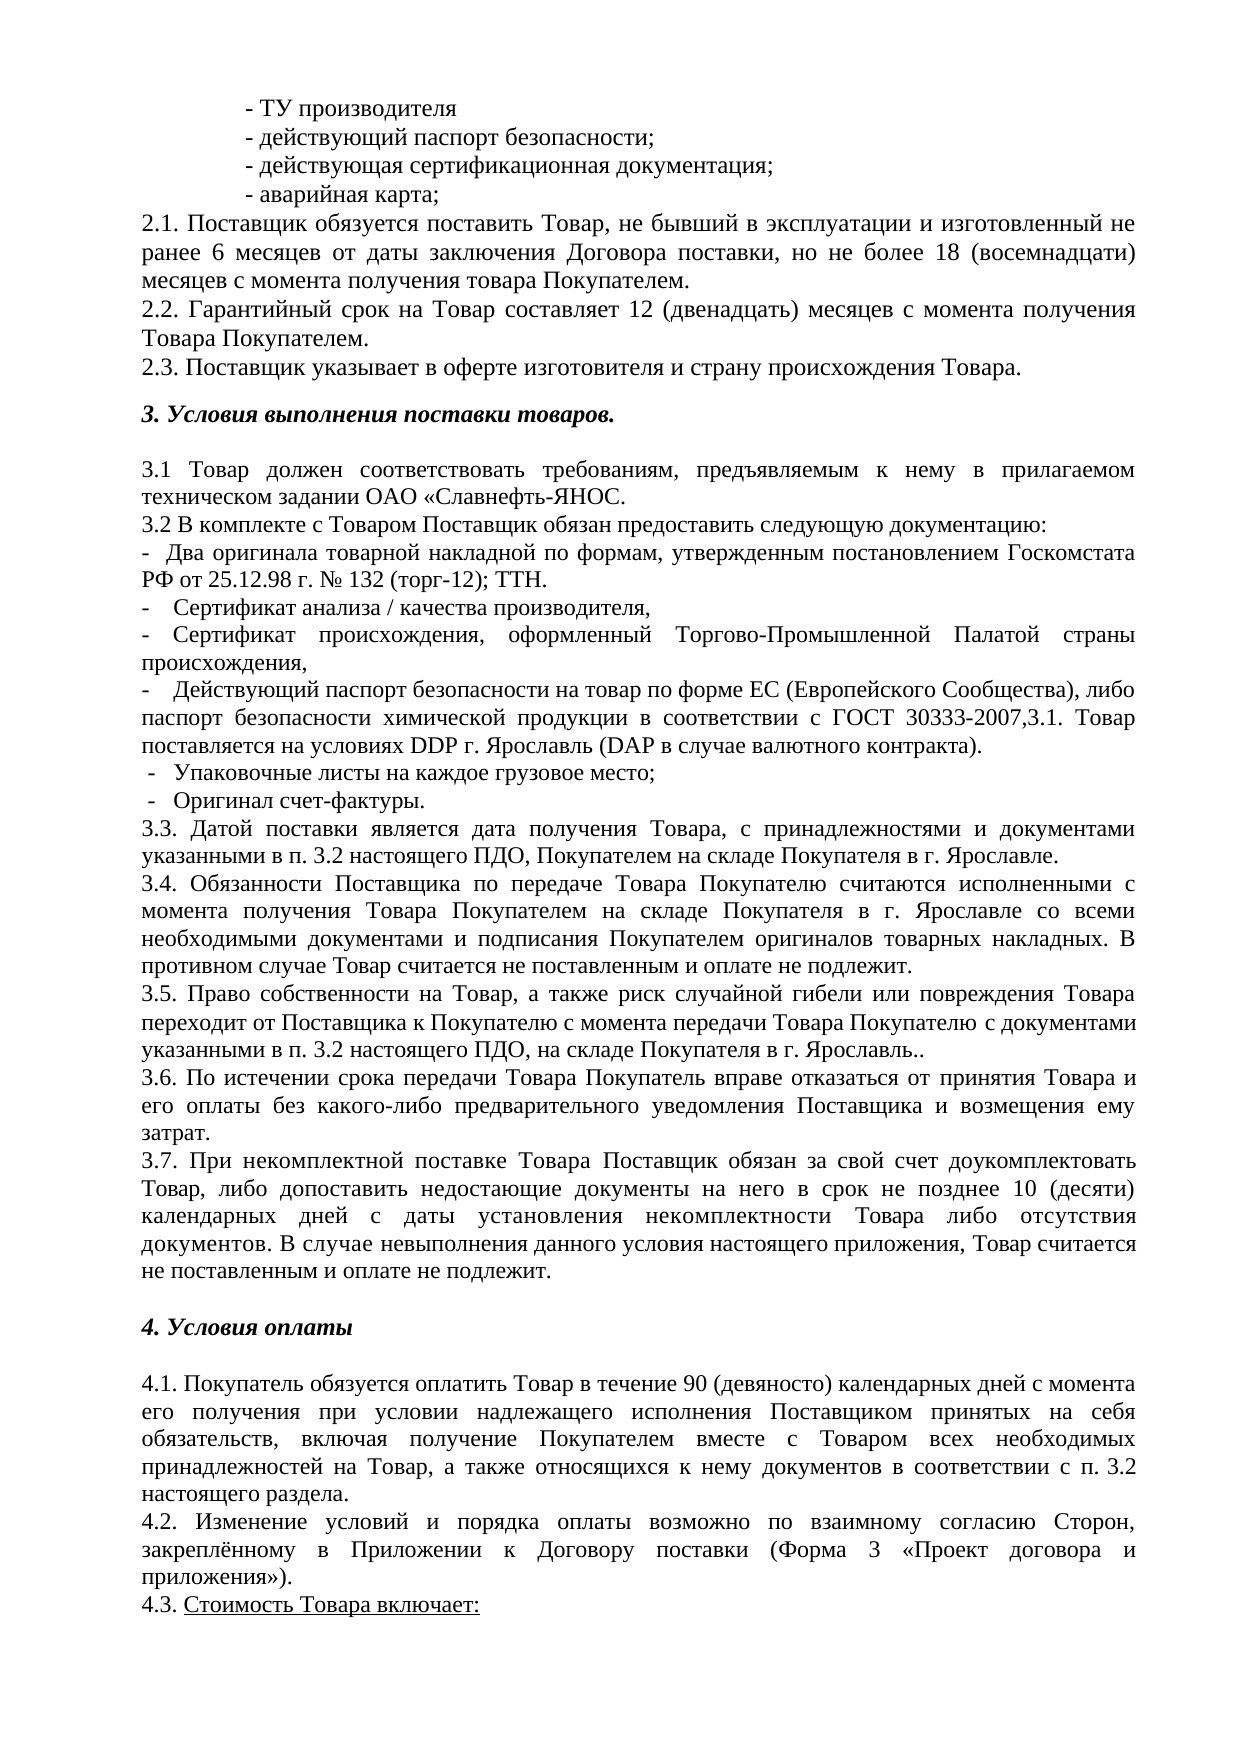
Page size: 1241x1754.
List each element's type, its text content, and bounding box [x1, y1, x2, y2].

text - Упаковочные листы на каждое грузовое место; [141, 758, 1137, 786]
text 3.2 В комплекте с Товаром Поставщик обязан предоставить следующую документацию: [141, 510, 1137, 537]
text - действующий паспорт безопасности; [171, 122, 1137, 150]
text - Сертификат происхождения, оформленный Торгово-Промышленной Палатой страны происхождения, [141, 620, 1137, 676]
text 3.4. Обязанности Поставщика по передаче Товара Покупателю считаются исполненными с момента получения Товара Покупателем на складе Покупателя в г. Ярославле со всеми необходимыми документами и подписания Покупателем оригиналов товарных накладных. В противном случае Товар считается не поставленным и оплате не подлежит. [141, 869, 1137, 979]
text 3.7. При некомплектной поставке Товара Поставщик обязан за свой счет доукомплектовать Товар, либо допоставить недостающие документы на него в срок не позднее 10 (десяти) календарных дней с даты установления некомплектности Товара либо отсутствия документов. В случае невыполнения данного условия настоящего приложения, Товар считается не поставленным и оплате не подлежит. [141, 1146, 1137, 1284]
text 4.1. Покупатель обязуется оплатить Товар в течение 90 (девяносто) календарных дней с момента его получения при условии надлежащего исполнения Поставщиком принятых на себя обязательств, включая получение Покупателем вместе с Товаром всех необходимых принадлежностей на Товар, а также относящихся к нему документов в соответствии с п. 3.2 настоящего раздела. [141, 1369, 1137, 1507]
text 4. Условия оплаты [141, 1312, 1137, 1340]
text - ТУ производителя [171, 93, 1137, 122]
text - аварийная карта; [171, 179, 1137, 208]
text 4.3. Стоимость Товара включает: [141, 1590, 1137, 1617]
text 3. Условия выполнения поставки товаров. [141, 399, 1137, 428]
text 3.1 Товар должен соответствовать требованиям, предъявляемым к нему в прилагаемом техническом задании ОАО «Славнефть-ЯНОС. [141, 455, 1137, 510]
text 4.2. Изменение условий и порядка оплаты возможно по взаимному согласию Сторон, закреплённому в Приложении к Договору поставки (Форма 3 «Проект договора и приложения»). [141, 1507, 1137, 1590]
text 3.5. Право собственности на Товар, а также риск случайной гибели или повреждения Товара переходит от Поставщика к Покупателю с момента передачи Товара Покупателю с документами указанными в п. 3.2 настоящего ПДО, на складе Покупателя в г. Ярославль.. [141, 979, 1137, 1063]
text 2.2. Гарантийный срок на Товар составляет 12 (двенадцать) месяцев с момента получения Товара Покупателем. [141, 294, 1137, 352]
text 3.6. По истечении срока передачи Товара Покупатель вправе отказаться от принятия Товара и его оплаты без какого-либо предварительного уведомления Поставщика и возмещения ему затрат. [141, 1063, 1137, 1146]
text 3.3. Датой поставки является дата получения Товара, с принадлежностями и документами указанными в п. 3.2 настоящего ПДО, Покупателем на складе Покупателя в г. Ярославле. [141, 813, 1137, 869]
text - Действующий паспорт безопасности на товар по форме EC (Европейского Сообщества), либо паспорт безопасности химической продукции в соответствии с ГОСТ 30333-2007,3.1. Товар поставляется на условиях DDP г. Ярославль (DAP в случае валютного контракта). [141, 676, 1137, 758]
text - Оригинал счет-фактуры. [141, 786, 1137, 813]
text 2.3. Поставщик указывает в оферте изготовителя и страну происхождения Товара. [141, 352, 1137, 380]
text - Два оригинала товарной накладной по формам, утвержденным постановлением Госкомстата РФ от 25.12.98 г. № 132 (торг-12); ТТН. [141, 537, 1137, 593]
text - действующая сертификационная документация; [171, 150, 1137, 179]
text 2.1. Поставщик обязуется поставить Товар, не бывший в эксплуатации и изготовленный не ранее 6 месяцев от даты заключения Договора поставки, но не более 18 (восемнадцати) месяцев с момента получения товара Покупателем. [141, 208, 1137, 294]
text - Сертификат анализа / качества производителя, [141, 593, 1137, 620]
